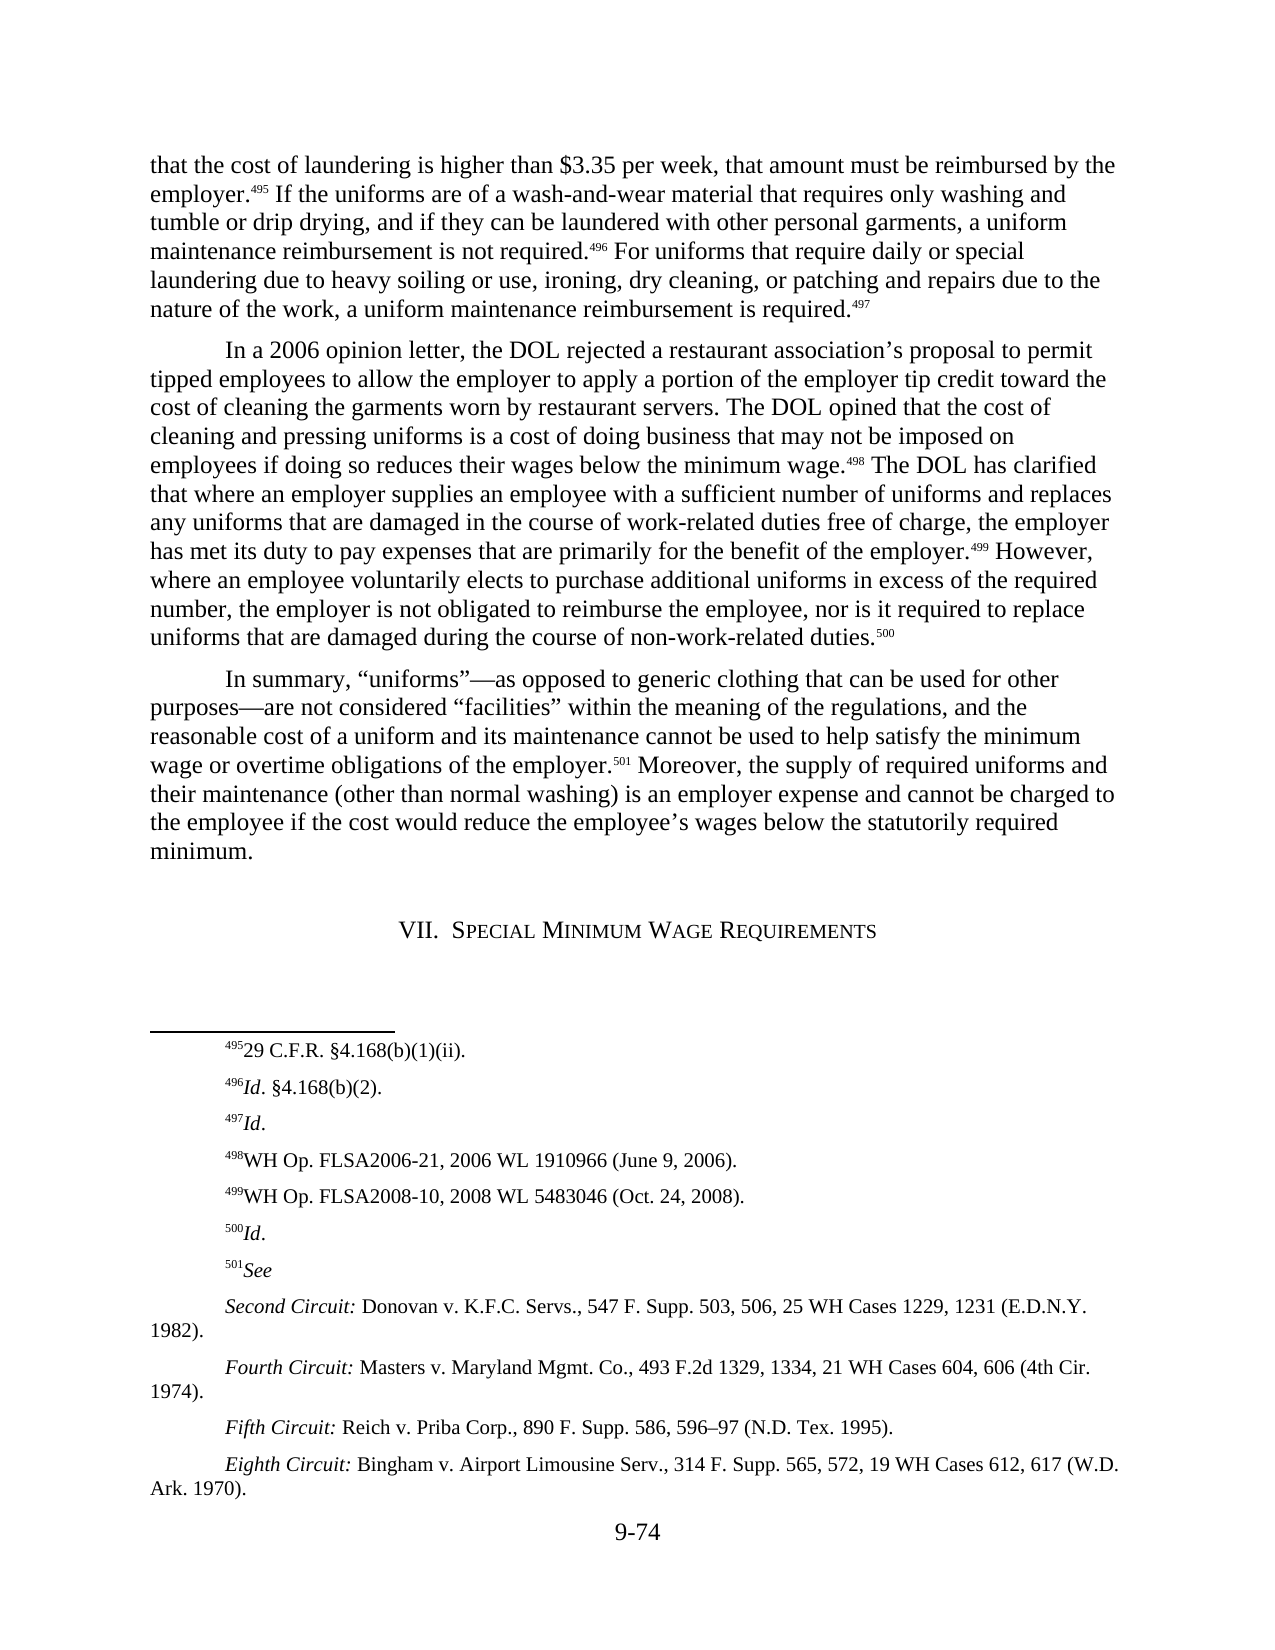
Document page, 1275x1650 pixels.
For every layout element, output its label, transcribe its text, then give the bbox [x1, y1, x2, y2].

text VII. Special Minimum Wage Requirements [150, 915, 1125, 944]
text Where the employer arranges for a cleaning service for those employees who wish to participate and the employer pays for the service, a cleaning deduction from the employees’ wages is permissible if it does not reduce their wages below the minimum wage. Because the actual cost of laundering “may be administratively difficult and burdensome for employers to determine,” the DOL deems payment to an employee of $3.35 a week to be sufficient as reimbursement for laundering. An employer may also reimburse an employee for laundering by providing an hourly supplement to the basic minimum wage. Where it can be demonstrated that the cost of laundering is higher than $3.35 per week, that amount must be reimbursed by the employer. If the uniforms are of a wash-and-wear material that requires only washing and tumble or drip drying, and if they can be laundered with other personal garments, a uniform maintenance reimbursement is not required. For uniforms that require daily or special laundering due to heavy soiling or use, ironing, dry cleaning, or patching and repairs due to the nature of the work, a uniform maintenance reimbursement is required. [150, 150, 1125, 322]
text In a 2006 opinion letter, the DOL rejected a restaurant association’s proposal to permit tipped employees to allow the employer to apply a portion of the employer tip credit toward the cost of cleaning the garments worn by restaurant servers. The DOL opined that the cost of cleaning and pressing uniforms is a cost of doing business that may not be imposed on employees if doing so reduces their wages below the minimum wage. The DOL has clarified that where an employer supplies an employee with a sufficient number of uniforms and replaces any uniforms that are damaged in the course of work-related duties free of charge, the employer has met its duty to pay expenses that are primarily for the benefit of the employer. However, where an employee voluntarily elects to purchase additional uniforms in excess of the required number, the employer is not obligated to reimburse the employee, nor is it required to replace uniforms that are damaged during the course of non-work-related duties. [150, 335, 1125, 651]
text In summary, “uniforms”—as opposed to generic clothing that can be used for other purposes—are not considered “facilities” within the meaning of the regulations, and the reasonable cost of a uniform and its maintenance cannot be used to help satisfy the minimum wage or overtime obligations of the employer. Moreover, the supply of required uniforms and their maintenance (other than normal washing) is an employer expense and cannot be charged to the employee if the cost would reduce the employee’s wages below the statutorily required minimum. [150, 664, 1125, 865]
